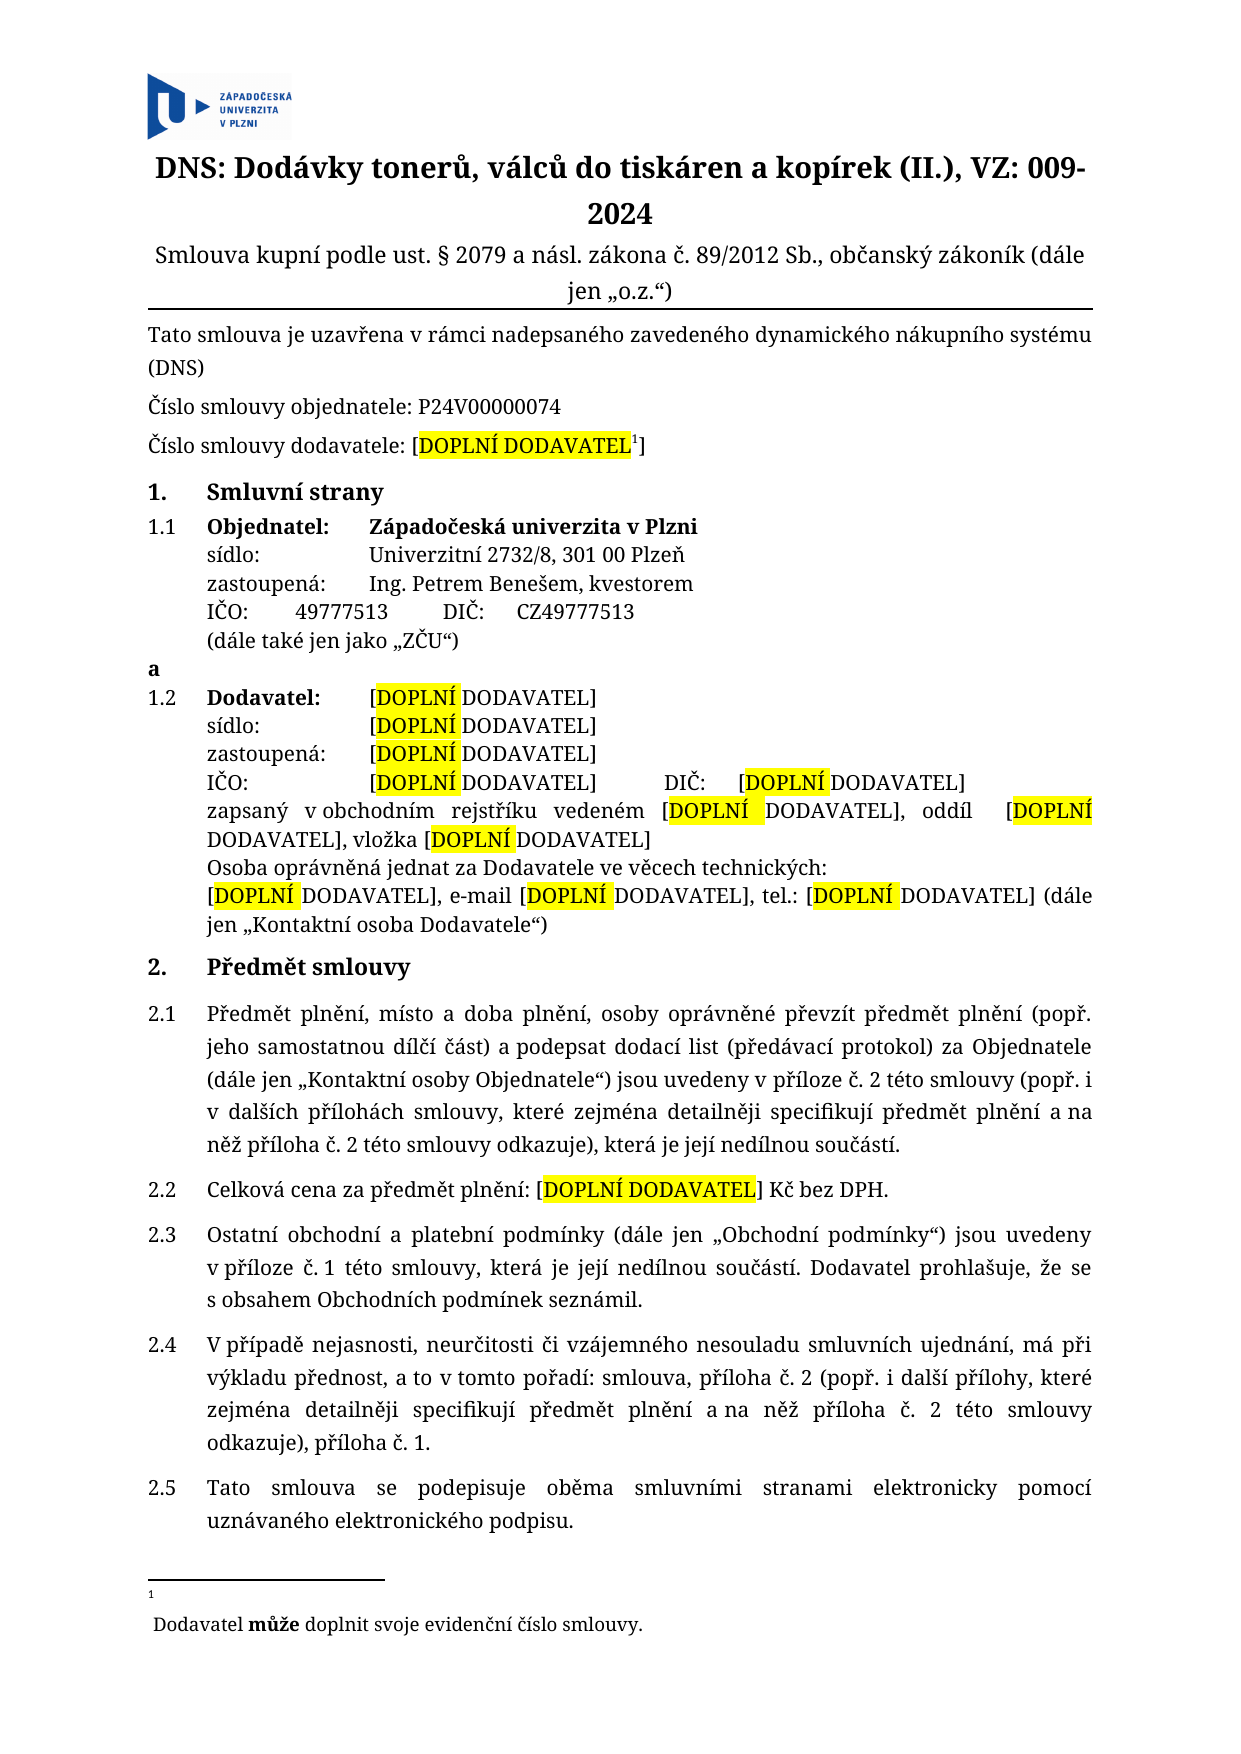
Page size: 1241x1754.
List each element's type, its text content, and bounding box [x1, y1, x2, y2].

list Dodavatel: [DOPLNÍ DODAVATEL] [461, 683, 1093, 711]
list Objednatel: Západočeská univerzita v Plzni [148, 512, 1093, 540]
text sídlo: Univerzitní 2732/8, 301 00 Plzeň [207, 540, 1093, 569]
text Tato smlouva je uzavřena v rámci nadepsaného zavedeného dynamického nákupního systému (DNS) [148, 321, 1093, 382]
text Smlouva kupní podle ust. § 2079 a násl. zákona č. 89/2012 Sb., občanský zákoník (dále jen „o.z.“) [148, 239, 1093, 308]
text IČO: [DOPLNÍ DODAVATEL] DIČ: [DOPLNÍ DODAVATEL] [207, 768, 376, 796]
text sídlo: [DOPLNÍ DODAVATEL] [207, 711, 376, 739]
text a [148, 654, 1093, 683]
text IČO: [DOPLNÍ DODAVATEL] DIČ: [DOPLNÍ DODAVATEL] [461, 768, 745, 796]
text zastoupená: [DOPLNÍ DODAVATEL] [207, 739, 1093, 768]
text sídlo: [DOPLNÍ DODAVATEL] [461, 711, 1093, 739]
text [DOPLNÍ DODAVATEL], e-mail [DOPLNÍ DODAVATEL], tel.: [DOPLNÍ DODAVATEL] (dále jen „Kontaktní osoba Dodavatele“) [207, 882, 1093, 938]
text Číslo smlouvy dodavatele: [DOPLNÍ DODAVATEL] [631, 431, 1093, 459]
list Ostatní obchodní a platební podmínky (dále jen „Obchodní podmínky“) jsou uvedeny v příloze č. 1 této smlouvy, která je její nedílnou součástí. Dodavatel prohlašuje, že se s obsahem Obchodních podmínek seznámil. [148, 1220, 1093, 1314]
text IČO: 49777513 DIČ: CZ49777513 [207, 597, 1093, 626]
text zastoupená: Ing. Petrem Benešem, kvestorem [207, 569, 1093, 597]
text IČO: [DOPLNÍ DODAVATEL] DIČ: [DOPLNÍ DODAVATEL] [830, 768, 1093, 796]
text zapsaný v obchodním rejstříku vedeném [DOPLNÍ DODAVATEL], oddíl [DOPLNÍ DODAVATEL], vložka [DOPLNÍ DODAVATEL] [207, 796, 1093, 853]
text Číslo smlouvy dodavatele: [DOPLNÍ DODAVATEL] [148, 431, 419, 459]
list Smluvní strany [148, 476, 1093, 507]
text Číslo smlouvy objednatele: P24V00000074 [148, 392, 1093, 421]
list V případě nejasnosti, neurčitosti či vzájemného nesouladu smluvních ujednání, má při výkladu přednost, a to v tomto pořadí: smlouva, příloha č. 2 (popř. i další přílohy, které zejména detailněji specifikují předmět plnění a na něž příloha č. 2 této smlouvy odkazuje), příloha č. 1. [148, 1330, 1093, 1457]
picture [147, 73, 292, 140]
text DNS: Dodávky tonerů, válců do tiskáren a kopírek (II.), VZ: 009-2024 [148, 148, 1093, 233]
list Tato smlouva se podepisuje oběma smluvními stranami elektronicky pomocí uznávaného elektronického podpisu. [148, 1473, 1093, 1534]
text Osoba oprávněná jednat za Dodavatele ve věcech technických: [207, 853, 1093, 882]
text (dále také jen jako „ZČU“) [207, 626, 1093, 654]
list Předmět smlouvy [148, 951, 1093, 982]
list Dodavatel: [DOPLNÍ DODAVATEL] [148, 683, 376, 711]
list Celková cena za předmět plnění: [DOPLNÍ DODAVATEL] Kč bez DPH. [148, 1175, 543, 1203]
list Předmět plnění, místo a doba plnění, osoby oprávněné převzít předmět plnění (popř. jeho samostatnou dílčí část) a podepsat dodací list (předávací protokol) za Objednatele (dále jen „Kontaktní osoby Objednatele“) jsou uvedeny v příloze č. 2 této smlouvy (popř. i v dalších přílohách smlouvy, které zejména detailněji specifikují předmět plnění a na něž příloha č. 2 této smlouvy odkazuje), která je její nedílnou součástí. [148, 999, 1093, 1158]
list Celková cena za předmět plnění: [DOPLNÍ DODAVATEL] Kč bez DPH. [756, 1175, 1093, 1203]
